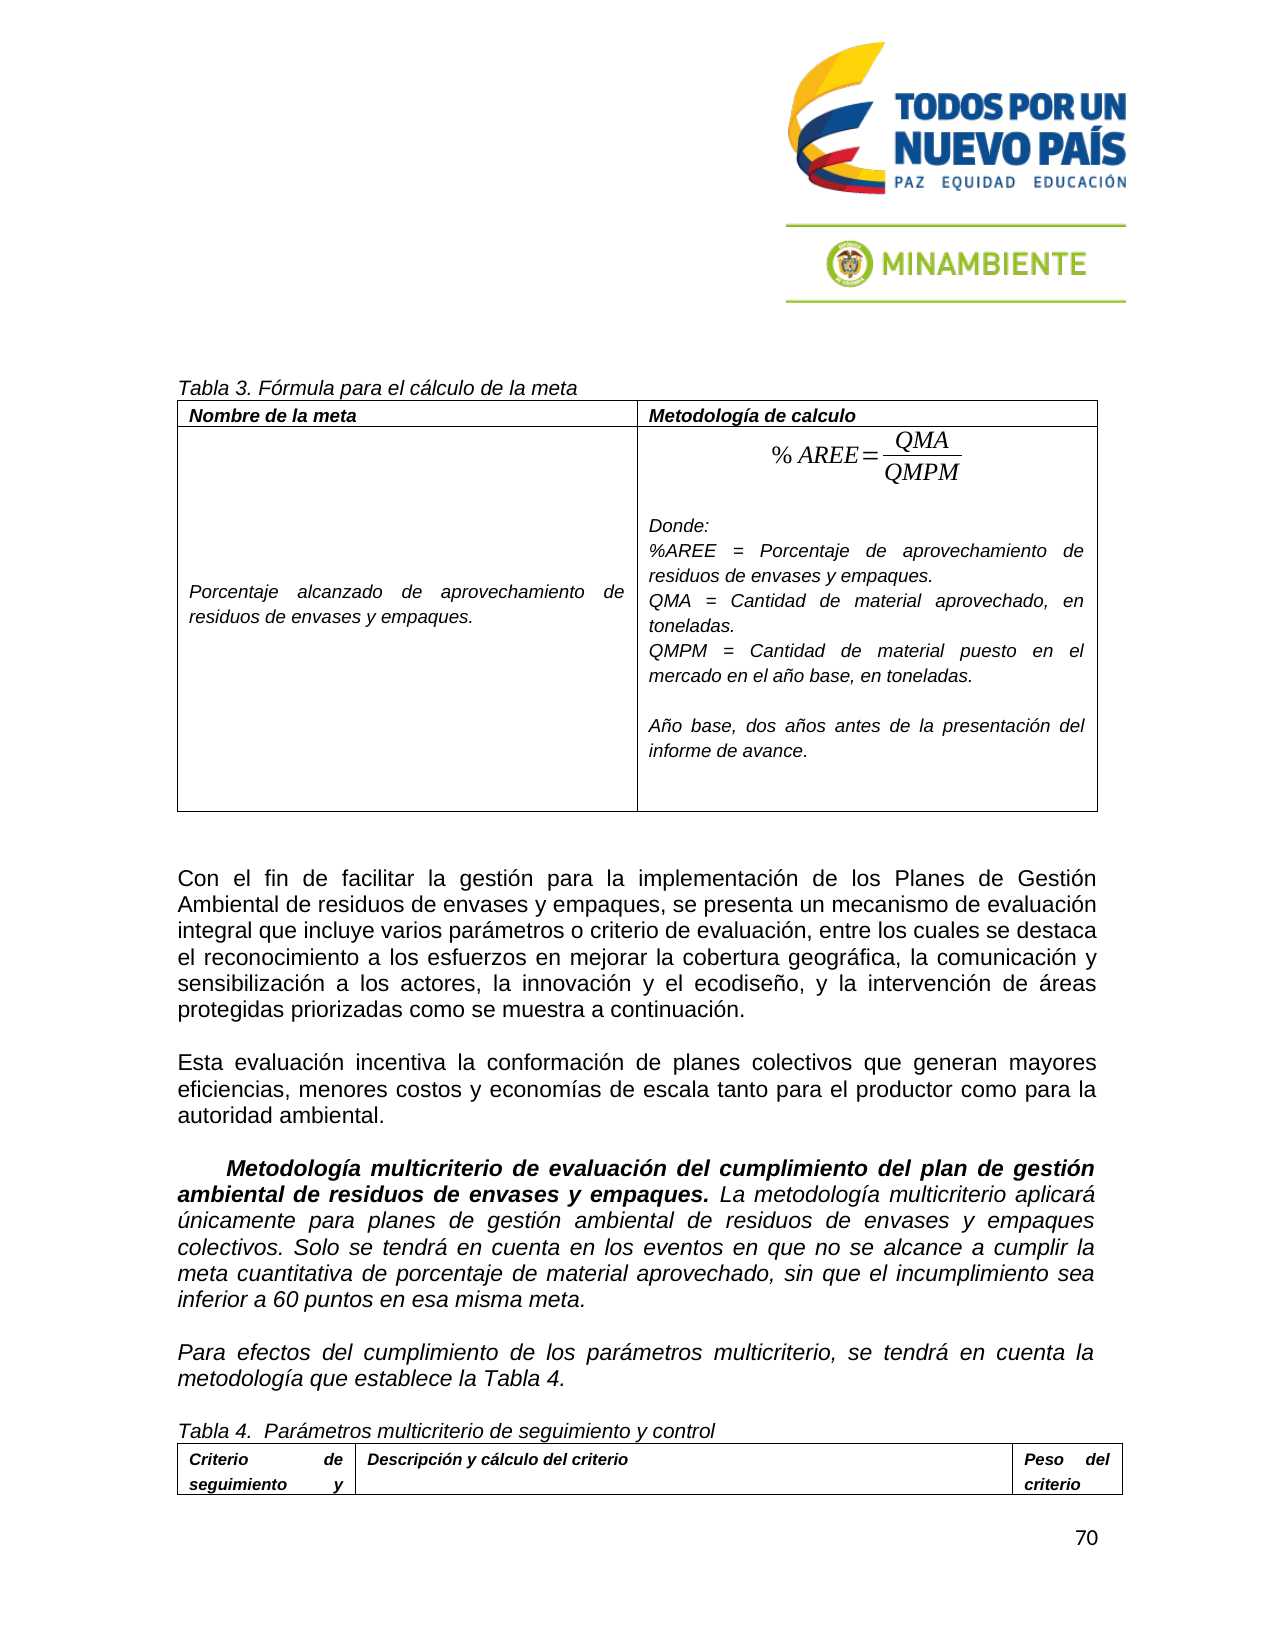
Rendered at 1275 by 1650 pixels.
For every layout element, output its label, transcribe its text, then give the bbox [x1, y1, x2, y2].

text Tabla 3. Fórmula para el cálculo de la meta [177, 375, 1098, 400]
table_header Criterio de seguimiento y control [178, 1444, 355, 1494]
text Para efectos del cumplimiento de los parámetros multicriterio, se tendrá en cuenta la metodología que establece la Tabla 4. [177, 1339, 1098, 1392]
table_header Peso del criterio (puntos) [1013, 1444, 1122, 1494]
text Metodología multicriterio de evaluación del cumplimiento del plan de gestión ambiental de residuos de envases y empaques. La metodología multicriterio aplicará únicamente para planes de gestión ambiental de residuos de envases y empaques colectivos. Solo se tendrá en cuenta en los eventos en que no se alcance a cumplir la meta cuantitativa de porcentaje de material aprovechado, sin que el incumplimiento sea inferior a 60 puntos en esa misma meta. [177, 1154, 1098, 1313]
text Con el fin de facilitar la gestión para la implementación de los Planes de Gestión Ambiental de residuos de envases y empaques, se presenta un mecanismo de evaluación integral que incluye varios parámetros o criterio de evaluación, entre los cuales se destaca el reconocimiento a los esfuerzos en mejorar la cobertura geográfica, la comunicación y sensibilización a los actores, la innovación y el ecodiseño, y la intervención de áreas protegidas priorizadas como se muestra a continuación. [177, 865, 1098, 1023]
picture [785, 42, 1127, 303]
table_cell Donde: %AREE = Porcentaje de aprovechamiento de residuos de envases y empaques. QMA = Cantidad de material aprovechado, en toneladas. QMPM = Cantidad de material puesto en el mercado en el año base, en toneladas. Año base, dos años antes de la presentación del informe de avance. [638, 427, 1097, 811]
text Tabla 4. Parámetros multicriterio de seguimiento y control [177, 1418, 1098, 1443]
table_header Metodología de calculo [638, 401, 1097, 426]
table_header Nombre de la meta [178, 401, 637, 426]
table_cell Porcentaje alcanzado de aprovechamiento de residuos de envases y empaques. [178, 427, 637, 811]
text Esta evaluación incentiva la conformación de planes colectivos que generan mayores eficiencias, menores costos y economías de escala tanto para el productor como para la autoridad ambiental. [177, 1049, 1098, 1128]
table_header Descripción y cálculo del criterio [356, 1444, 1012, 1494]
